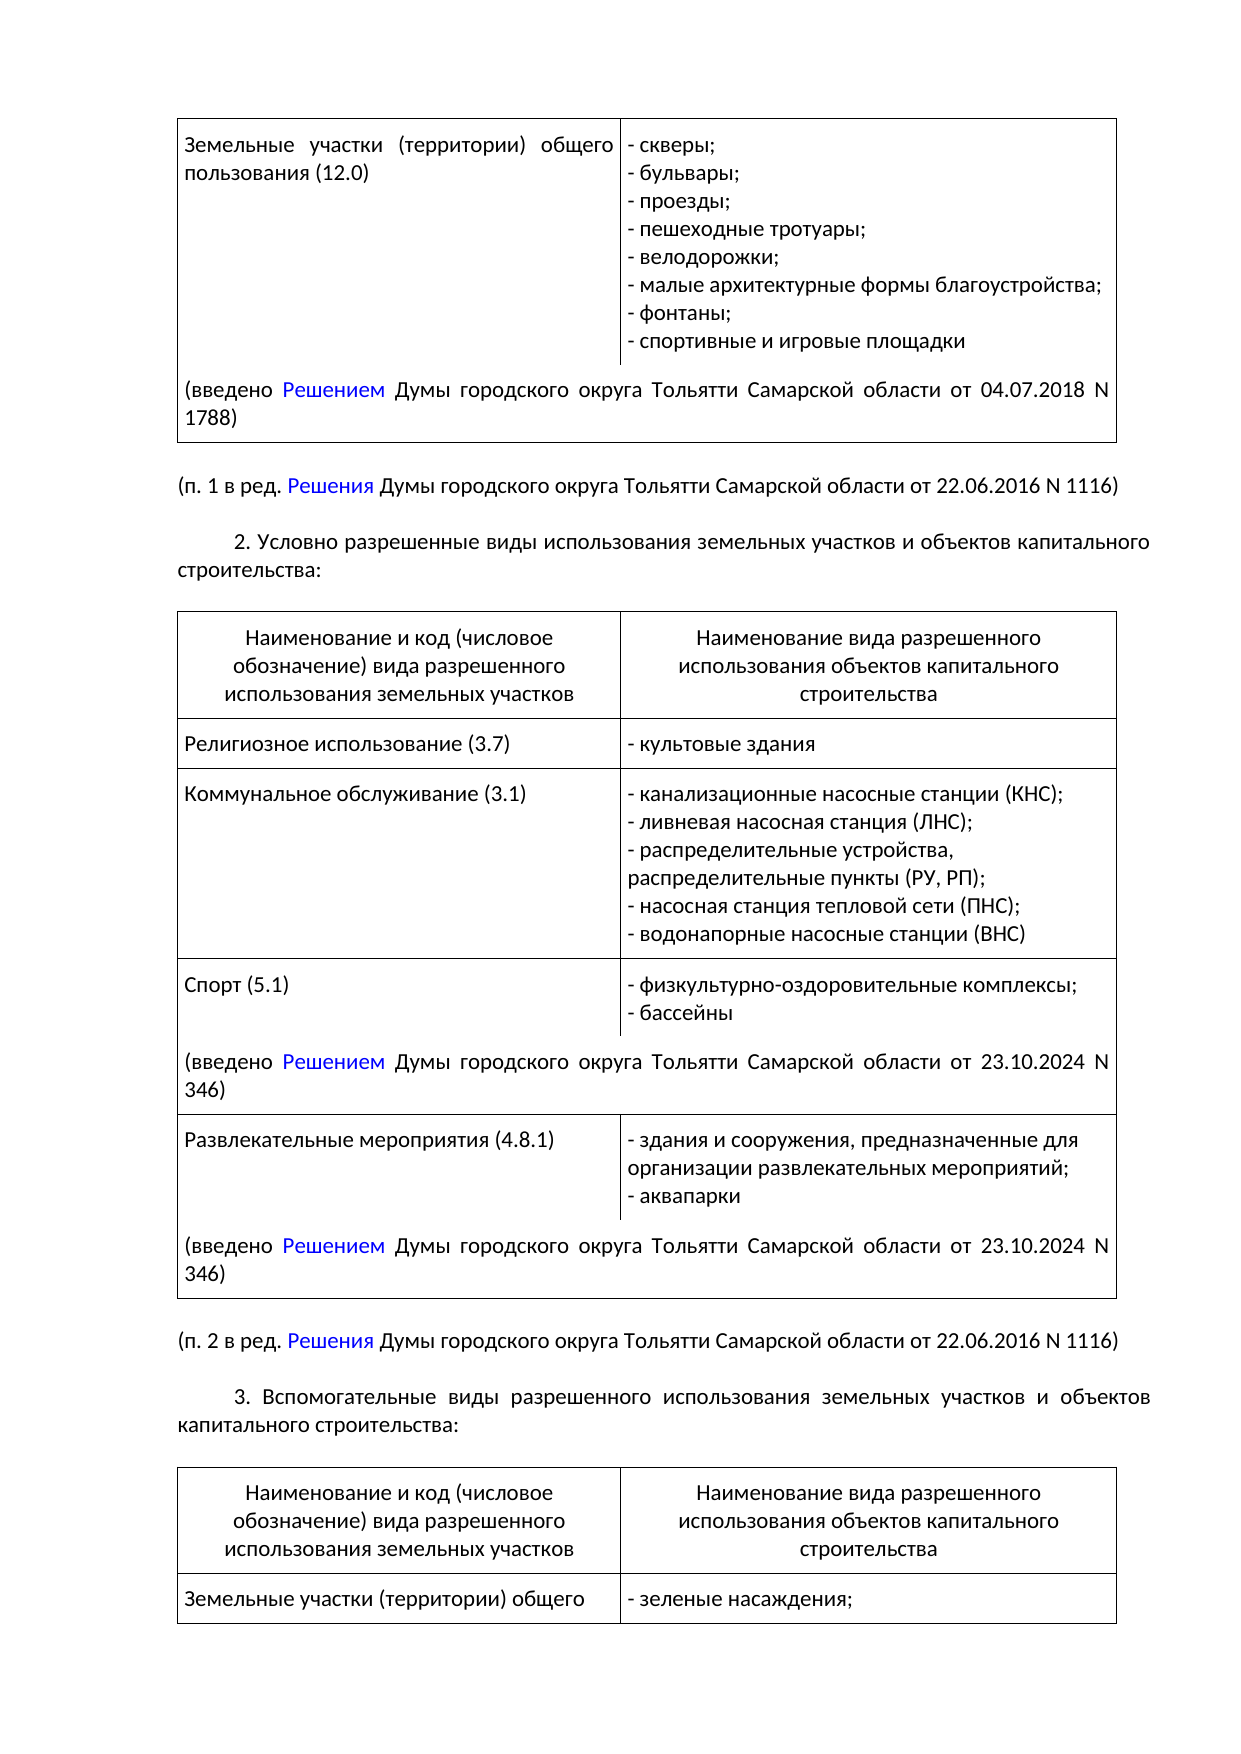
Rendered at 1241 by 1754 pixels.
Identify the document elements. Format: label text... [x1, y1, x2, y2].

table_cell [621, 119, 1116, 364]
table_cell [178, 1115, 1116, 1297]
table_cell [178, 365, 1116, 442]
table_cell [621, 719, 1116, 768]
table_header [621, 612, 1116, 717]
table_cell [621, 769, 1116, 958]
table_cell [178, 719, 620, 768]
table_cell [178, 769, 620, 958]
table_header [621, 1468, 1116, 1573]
text (п. 2 в ред. Решения Думы городского округа Тольятти Самарской области от 22.06.2016 N 1116) [177, 1326, 1152, 1354]
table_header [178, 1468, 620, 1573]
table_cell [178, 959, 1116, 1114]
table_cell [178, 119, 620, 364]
text (п. 1 в ред. Решения Думы городского округа Тольятти Самарской области от 22.06.2016 N 1116) [177, 471, 1152, 499]
text 3. Вспомогательные виды разрешенного использования земельных участков и объектов капитального строительства: [177, 1382, 1152, 1438]
text 2. Условно разрешенные виды использования земельных участков и объектов капитального строительства: [177, 527, 1152, 583]
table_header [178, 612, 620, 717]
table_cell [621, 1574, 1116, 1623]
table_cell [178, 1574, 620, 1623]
